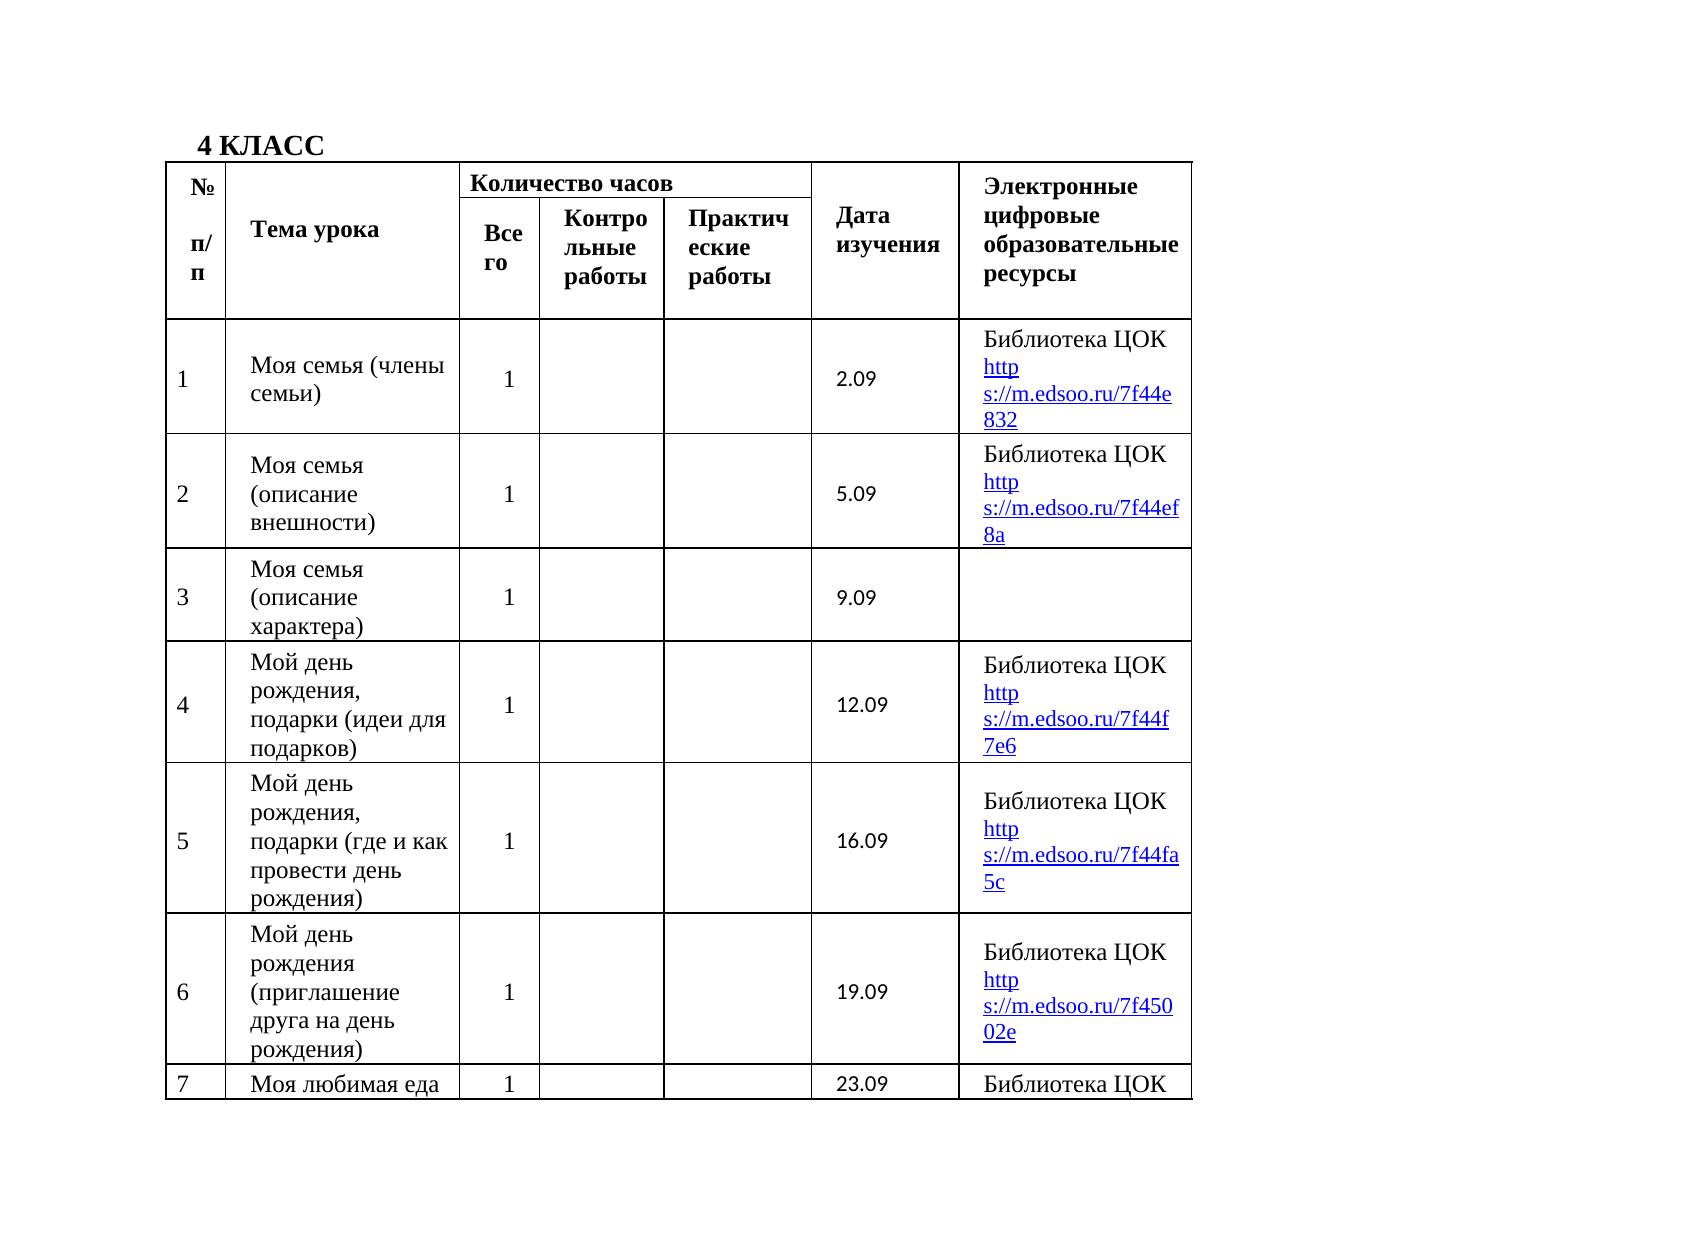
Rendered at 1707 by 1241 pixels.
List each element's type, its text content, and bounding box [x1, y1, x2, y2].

table_cell 5.09 [812, 434, 958, 547]
table_cell 7 [167, 1065, 225, 1098]
table_cell 9.09 [812, 549, 958, 640]
table_cell 2.09 [812, 320, 958, 432]
table_cell 1 [460, 1065, 539, 1098]
table_cell Мой день рождения (приглашение друга на день рождения) [226, 914, 459, 1063]
table_cell Всего [460, 198, 539, 318]
table_cell 5 [167, 763, 225, 912]
table_cell Библиотека ЦОК https://m.edsoo.ru/7f44ef8a [960, 434, 1191, 547]
table_cell 1 [460, 642, 539, 762]
table_cell 1 [460, 434, 539, 547]
table_cell [665, 763, 811, 912]
table_cell Библиотека ЦОК https://m.edsoo.ru/7f44fa5c [960, 763, 1191, 912]
table_cell 12.09 [812, 642, 958, 762]
table_cell 16.09 [812, 763, 958, 912]
table_header Тема урока [226, 163, 459, 318]
table_cell 1 [460, 914, 539, 1063]
table_header № п/п [167, 163, 225, 318]
table_header Количество часов [460, 163, 811, 197]
table_cell [540, 549, 663, 640]
table_cell Моя семья (члены семьи) [226, 320, 459, 432]
table_cell [540, 642, 663, 762]
table_cell [665, 434, 811, 547]
table_cell Моя семья (описание характера) [226, 549, 459, 640]
table_cell 6 [167, 914, 225, 1063]
table_cell 19.09 [812, 914, 958, 1063]
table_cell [960, 1065, 1191, 1098]
table_header Дата изучения [812, 163, 958, 318]
table_cell Библиотека ЦОК https://m.edsoo.ru/7f44f7e6 [960, 642, 1191, 762]
table_cell 1 [460, 320, 539, 432]
table_cell [540, 1065, 663, 1098]
table_cell Контрольные работы [540, 198, 663, 318]
table_cell Мой день рождения, подарки (идеи для подарков) [226, 642, 459, 762]
table_cell [665, 914, 811, 1063]
table_cell [960, 549, 1191, 640]
table_cell [540, 320, 663, 432]
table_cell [226, 1065, 459, 1098]
table_cell 1 [167, 320, 225, 432]
table_cell [540, 434, 663, 547]
table_cell Библиотека ЦОК https://m.edsoo.ru/7f45002e [960, 914, 1191, 1063]
table_cell [540, 763, 663, 912]
table_cell Практические работы [665, 198, 811, 318]
table_cell 2 [167, 434, 225, 547]
table_cell [665, 642, 811, 762]
table_cell 23.09 [812, 1065, 958, 1098]
table_cell [540, 914, 663, 1063]
table_cell [665, 1065, 811, 1098]
table_cell [665, 549, 811, 640]
table_header Электронные цифровые образовательные ресурсы [960, 163, 1191, 318]
text 4 КЛАСС [190, 128, 1618, 161]
table_cell Моя семья (описание внешности) [226, 434, 459, 547]
table_cell 1 [460, 549, 539, 640]
table_cell 1 [460, 763, 539, 912]
table_cell Мой день рождения, подарки (где и как провести день рождения) [226, 763, 459, 912]
table_cell [665, 320, 811, 432]
table_cell 3 [167, 549, 225, 640]
table_cell Библиотека ЦОК https://m.edsoo.ru/7f44e832 [960, 320, 1191, 432]
table_cell 4 [167, 642, 225, 762]
